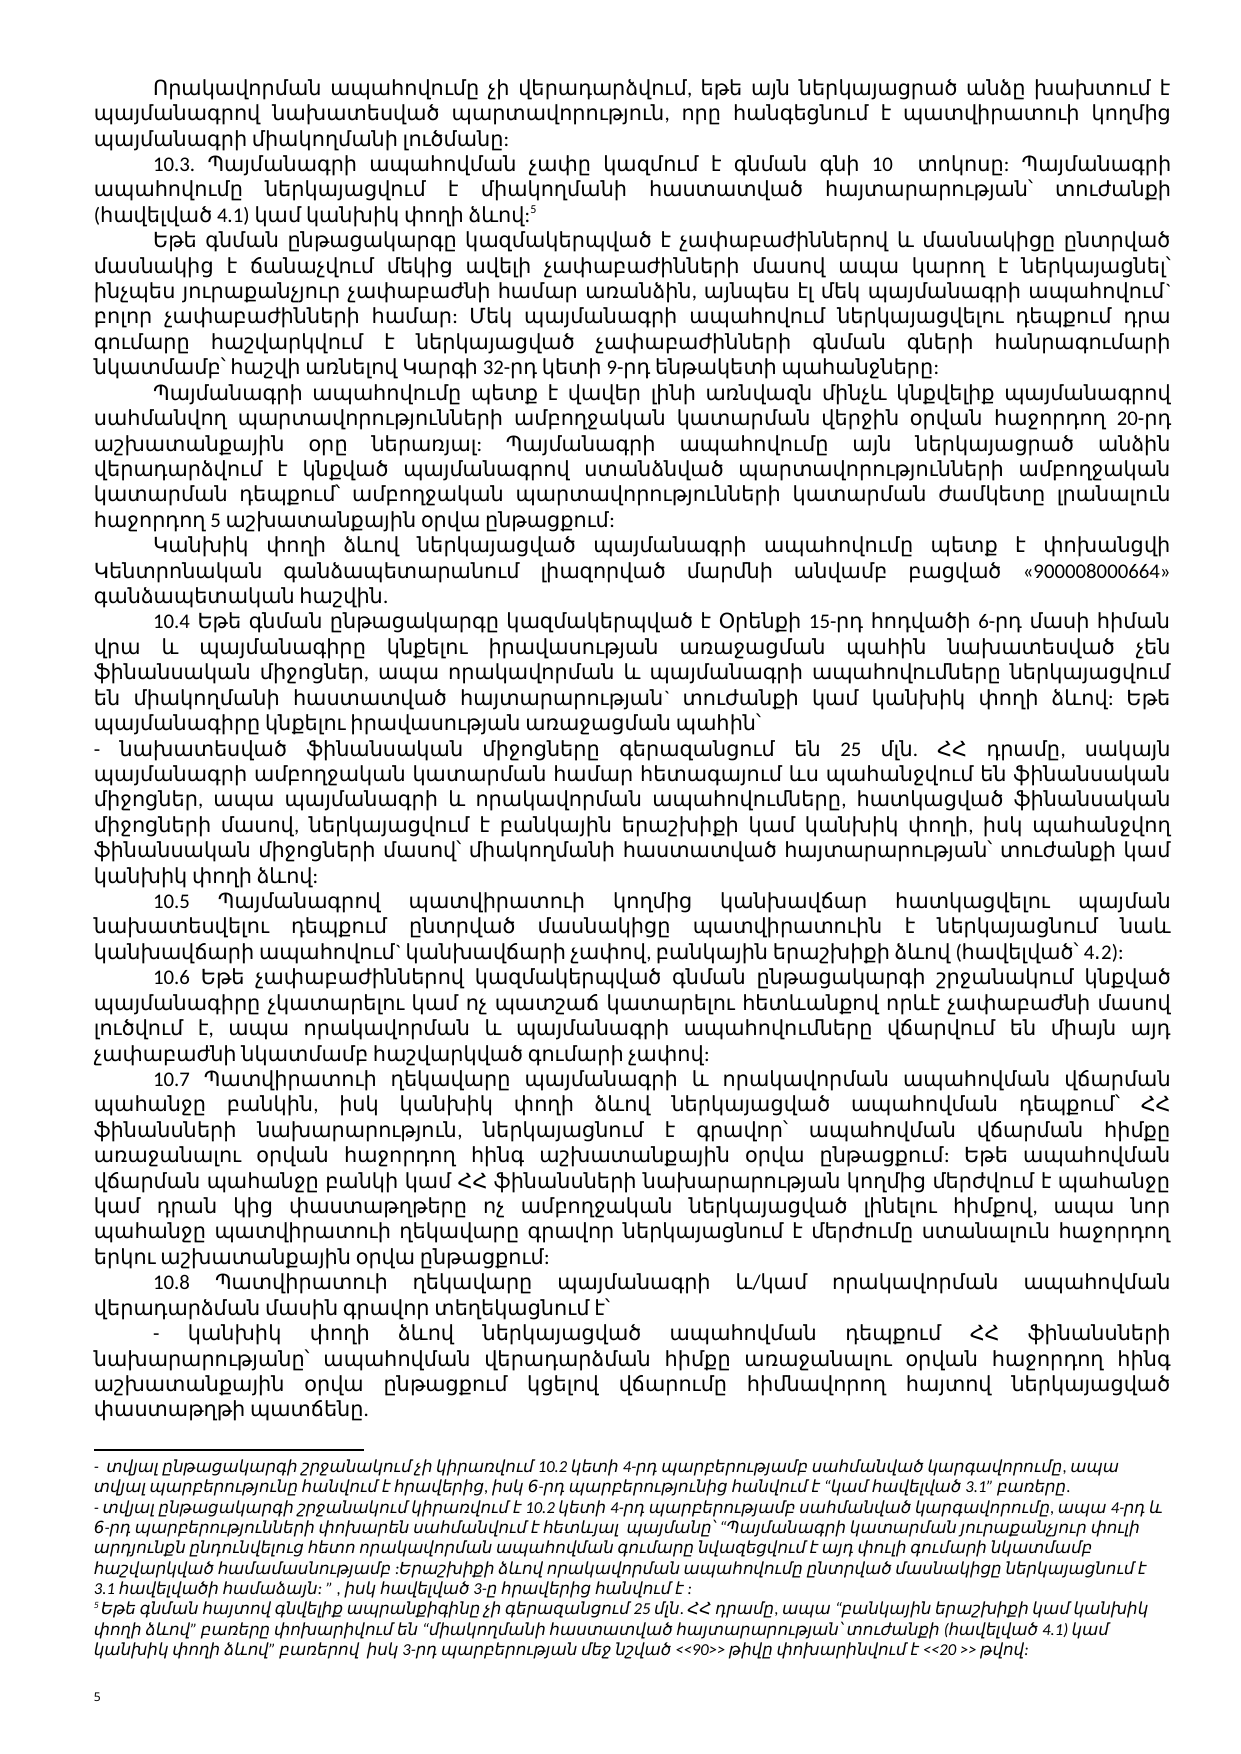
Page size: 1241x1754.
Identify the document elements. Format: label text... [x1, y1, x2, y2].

text 10.7 Պատվիրատուի ղեկավարը պայմանագրի և որակավորման ապահովման վճարման պահանջը բանկին, իսկ կանխիկ փողի ձևով ներկայացված ապահովման դեպքում՝ ՀՀ ֆինանսների նախարարություն, ներկայացնում է գրավոր՝ ապահովման վճարման հիմքը առաջանալու օրվան հաջորդող հինգ աշխատանքային օրվա ընթացքում: Եթե ապահովման վճարման պահանջը բանկի կամ ՀՀ ֆինանսների նախարարության կողմից մերժվում է պահանջը կամ դրան կից փաստաթղթերը ոչ ամբողջական ներկայացված լինելու հիմքով, ապա նոր պահանջը պատվիրատուի ղեկավարը գրավոր ներկայացնում է մերժումը ստանալուն հաջորդող երկու աշխատանքային օրվա ընթացքում: [94, 1066, 1171, 1269]
text Պայմանագրի ապահովումը պետք է վավեր լինի առնվազն մինչև կնքվելիք պայմանագրով սահմանվող պարտավորությունների ամբողջական կատարման վերջին օրվան հաջորդող 20-րդ աշխատանքային օրը ներառյալ: Պայմանագրի ապահովումը այն ներկայացրած անձին վերադարձվում է կնքված պայմանագրով ստանձնված պարտավորությունների ամբողջական կատարման դեպքում՝ ամբողջական պարտավորությունների կատարման ժամկետը լրանալուն հաջորդող 5 աշխատանքային օրվա ընթացքում: [94, 380, 1171, 532]
text 10.6 Եթե չափաբաժիններով կազմակերպված գնման ընթացակարգի շրջանակում կնքված պայմանագիրը չկատարելու կամ ոչ պատշաճ կատարելու հետևանքով որևէ չափաբաժնի մասով լուծվում է, ապա որակավորման և պայմանագրի ապահովումները վճարվում են միայն այդ չափաբաժնի նկատմամբ հաշվարկված գումարի չափով: [94, 964, 1171, 1066]
text 10.4 Եթե գնման ընթացակարգը կազմակերպված է Օրենքի 15-րդ հոդվածի 6-րդ մասի հիման վրա և պայմանագիրը կնքելու իրավասության առաջացման պահին նախատեսված չեն ֆինանսական միջոցներ, ապա որակավորման և պայմանագրի ապահովումները ներկայացվում են միակողմանի հաստատված հայտարարության` տուժանքի կամ կանխիկ փողի ձևով: Եթե պայմանագիրը կնքելու իրավասության առաջացման պահին՝ [94, 609, 1171, 736]
text Եթե գնման ընթացակարգը կազմակերպված է չափաբաժիններով և մասնակիցը ընտրված մասնակից է ճանաչվում մեկից ավելի չափաբաժինների մասով ապա կարող է ներկայացնել՝ ինչպես յուրաքանչյուր չափաբաժնի համար առանձին, այնպես էլ մեկ պայմանագրի ապահովում` բոլոր չափաբաժինների համար: Մեկ պայմանագրի ապահովում ներկայացվելու դեպքում դրա գումարը հաշվարկվում է ներկայացված չափաբաժինների գնման գների հանրագումարի նկատմամբ՝ հաշվի առնելով Կարգի 32-րդ կետի 9-րդ ենթակետի պահանջները: [94, 227, 1171, 380]
text - կանխիկ փողի ձևով ներկայացված ապահովման դեպքում ՀՀ ֆինանսների նախարարությանը՝ ապահովման վերադարձման հիմքը առաջանալու օրվան հաջորդող հինգ աշխատանքային օրվա ընթացքում կցելով վճարումը հիմնավորող հայտով ներկայացված փաստաթղթի պատճենը. [94, 1320, 1171, 1422]
text 10.8 Պատվիրատուի ղեկավարը պայմանագրի և/կամ որակավորման ապահովման վերադարձման մասին գրավոր տեղեկացնում է՝ [94, 1269, 1171, 1320]
text - նախատեսված ֆինանսական միջոցները գերազանցում են 25 մլն. ՀՀ դրամը, սակայն պայմանագրի ամբողջական կատարման համար հետագայում ևս պահանջվում են ֆինանսական միջոցներ, ապա պայմանագրի և որակավորման ապահովումները, հատկացված ֆինանսական միջոցների մասով, ներկայացվում է բանկային երաշխիքի կամ կանխիկ փողի, իսկ պահանջվող ֆինանսական միջոցների մասով՝ միակողմանի հաստատված հայտարարության՝ տուժանքի կամ կանխիկ փողի ձևով: [94, 736, 1171, 888]
text Որակավորման ապահովումը չի վերադարձվում, եթե այն ներկայացրած անձը խախտում է պայմանագրով նախատեսված պարտավորություն, որը հանգեցնում է պատվիրատուի կողմից պայմանագրի միակողմանի լուծմանը: [94, 75, 1171, 151]
text 10.5 Պայմանագրով պատվիրատուի կողմից կանխավճար հատկացվելու պայման նախատեսվելու դեպքում ընտրված մասնակիցը պատվիրատուին է ներկայացնում նաև կանխավճարի ապահովում` կանխավճարի չափով, բանկային երաշխիքի ձևով (հավելված՝ 4․2): [94, 888, 1171, 964]
text 10.3. Պայմանագրի ապահովման չափը կազմում է գնման գնի 10 տոկոսը: Պայմանագրի ապահովումը ներկայացվում է միակողմանի հաստատված հայտարարության՝ տուժանքի (հավելված 4.1) կամ կանխիկ փողի ձևով: [94, 151, 1171, 227]
text Կանխիկ փողի ձևով ներկայացված պայմանագրի ապահովումը պետք է փոխանցվի Կենտրոնական գանձապետարանում լիազորված մարմնի անվամբ բացված «900008000664» գանձապետական հաշվին. [94, 532, 1171, 609]
